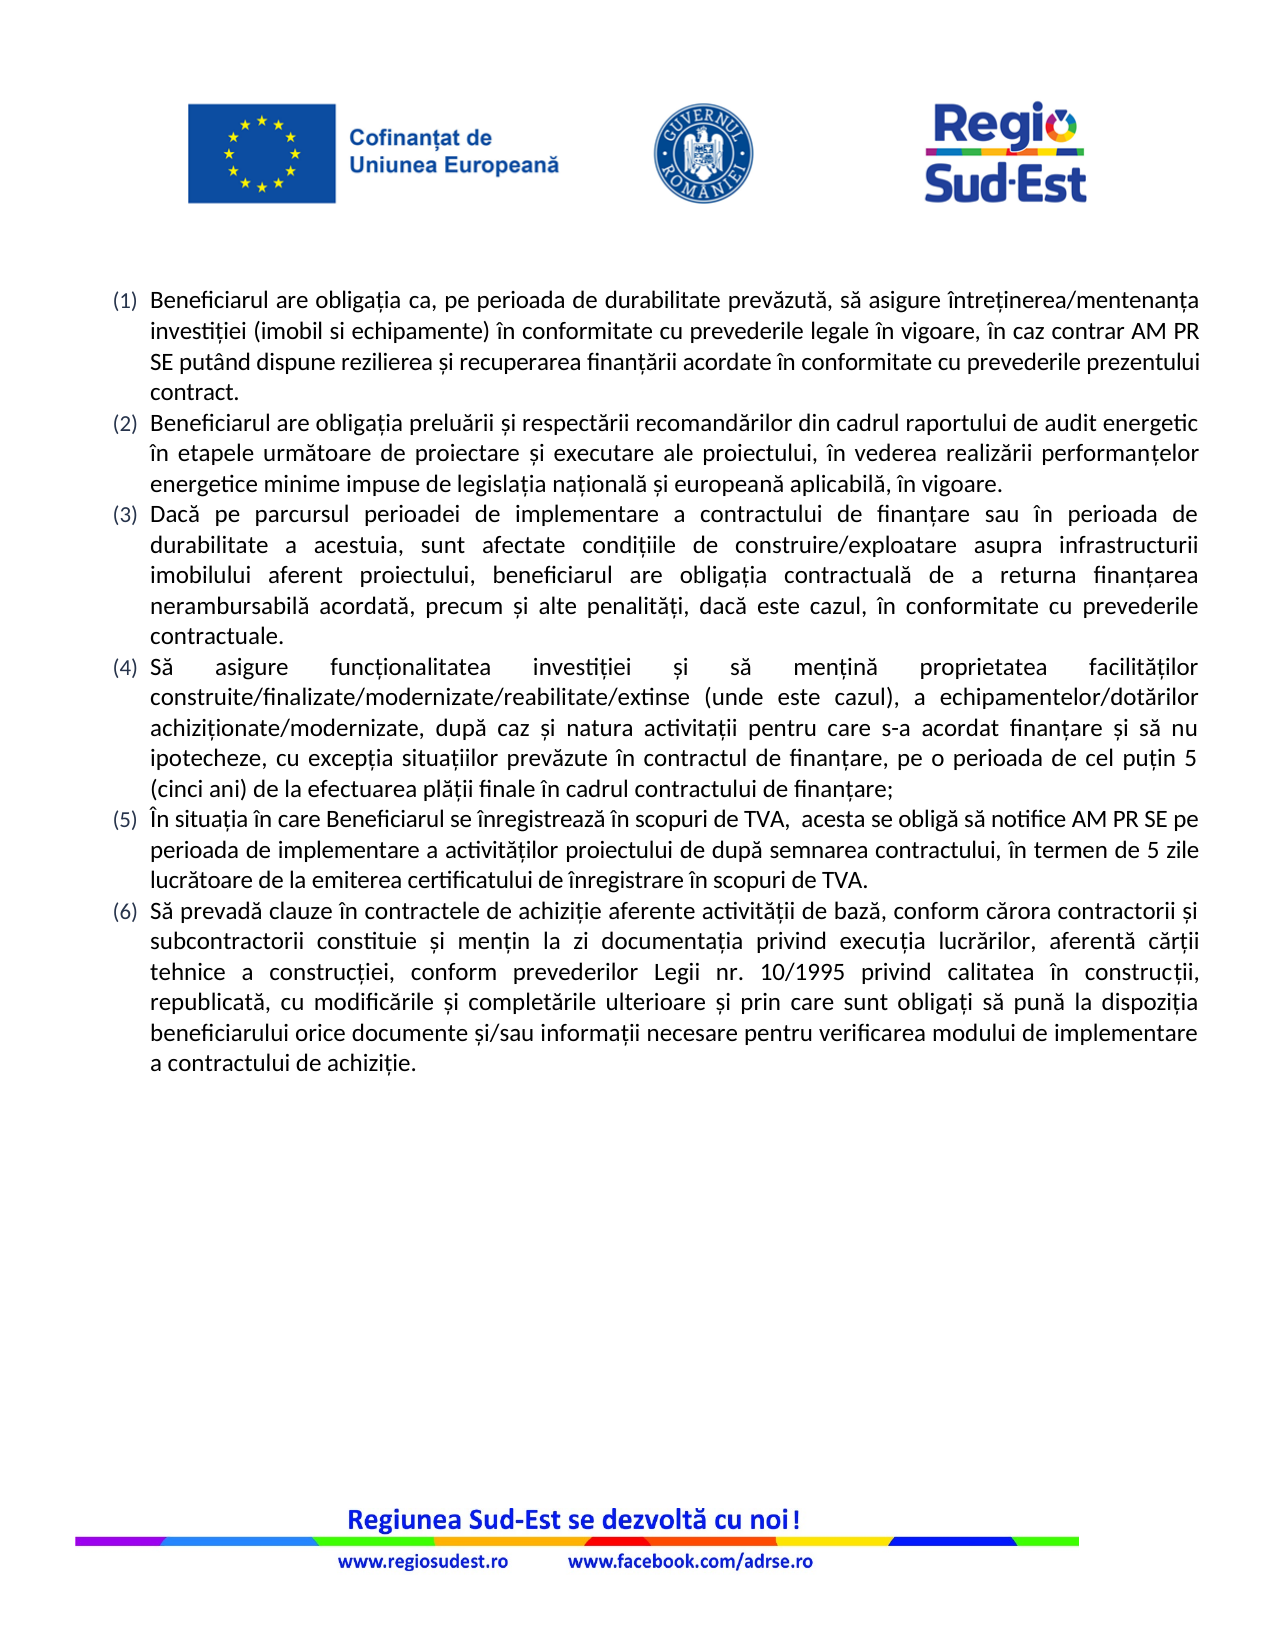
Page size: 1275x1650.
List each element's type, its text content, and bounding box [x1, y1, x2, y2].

list Să prevadă clauze în contractele de achiziție aferente activității de bază, conform cărora contractorii și subcontractorii constituie și mențin la zi documentația privind execuţia lucrărilor, aferentă cărții tehnice a construcției, conform prevederilor Legii nr. 10/1995 privind calitatea în construcţii, republicată, cu modificările și completările ulterioare și prin care sunt obligați să pună la dispoziția beneficiarului orice documente și/sau informații necesare pentru verificarea modului de implementare a contractului de achiziție. [112, 895, 1200, 1078]
list Să asigure funcționalitatea investiției și să mențină proprietatea facilităților construite/finalizate/modernizate/reabilitate/extinse (unde este cazul), a echipamentelor/dotărilor achiziționate/modernizate, după caz și natura activitații pentru care s-a acordat finanțare și să nu ipotecheze, cu excepția situațiilor prevăzute în contractul de finanțare, pe o perioada de cel puțin 5 (cinci ani) de la efectuarea plății finale în cadrul contractului de finanțare; [112, 651, 1200, 803]
list Beneficiarul are obligația preluării şi respectării recomandărilor din cadrul raportului de audit energetic în etapele următoare de proiectare şi executare ale proiectului, în vederea realizării performanţelor energetice minime impuse de legislaţia naţională şi europeană aplicabilă, în vigoare. [112, 407, 1200, 498]
list În situația în care Beneficiarul se înregistrează în scopuri de TVA, acesta se obligă să notifice AM PR SE pe perioada de implementare a activităților proiectului de după semnarea contractului, în termen de 5 zile lucrătoare de la emiterea certificatului de înregistrare în scopuri de TVA. [112, 803, 1200, 895]
picture [75, 1508, 1079, 1577]
list Dacă pe parcursul perioadei de implementare a contractului de finanțare sau în perioada de durabilitate a acestuia, sunt afectate condițiile de construire/exploatare asupra infrastructurii imobilului aferent proiectului, beneficiarul are obligația contractuală de a returna finanțarea nerambursabilă acordată, precum și alte penalități, dacă este cazul, în conformitate cu prevederile contractuale. [112, 498, 1200, 651]
list Beneficiarul are obligația ca, pe perioada de durabilitate prevăzută, să asigure întreținerea/mentenanța investiției (imobil si echipamente) în conformitate cu prevederile legale în vigoare, în caz contrar AM PR SE putând dispune rezilierea și recuperarea finanțării acordate în conformitate cu prevederile prezentului contract. [112, 284, 1200, 407]
picture [155, 73, 1120, 226]
